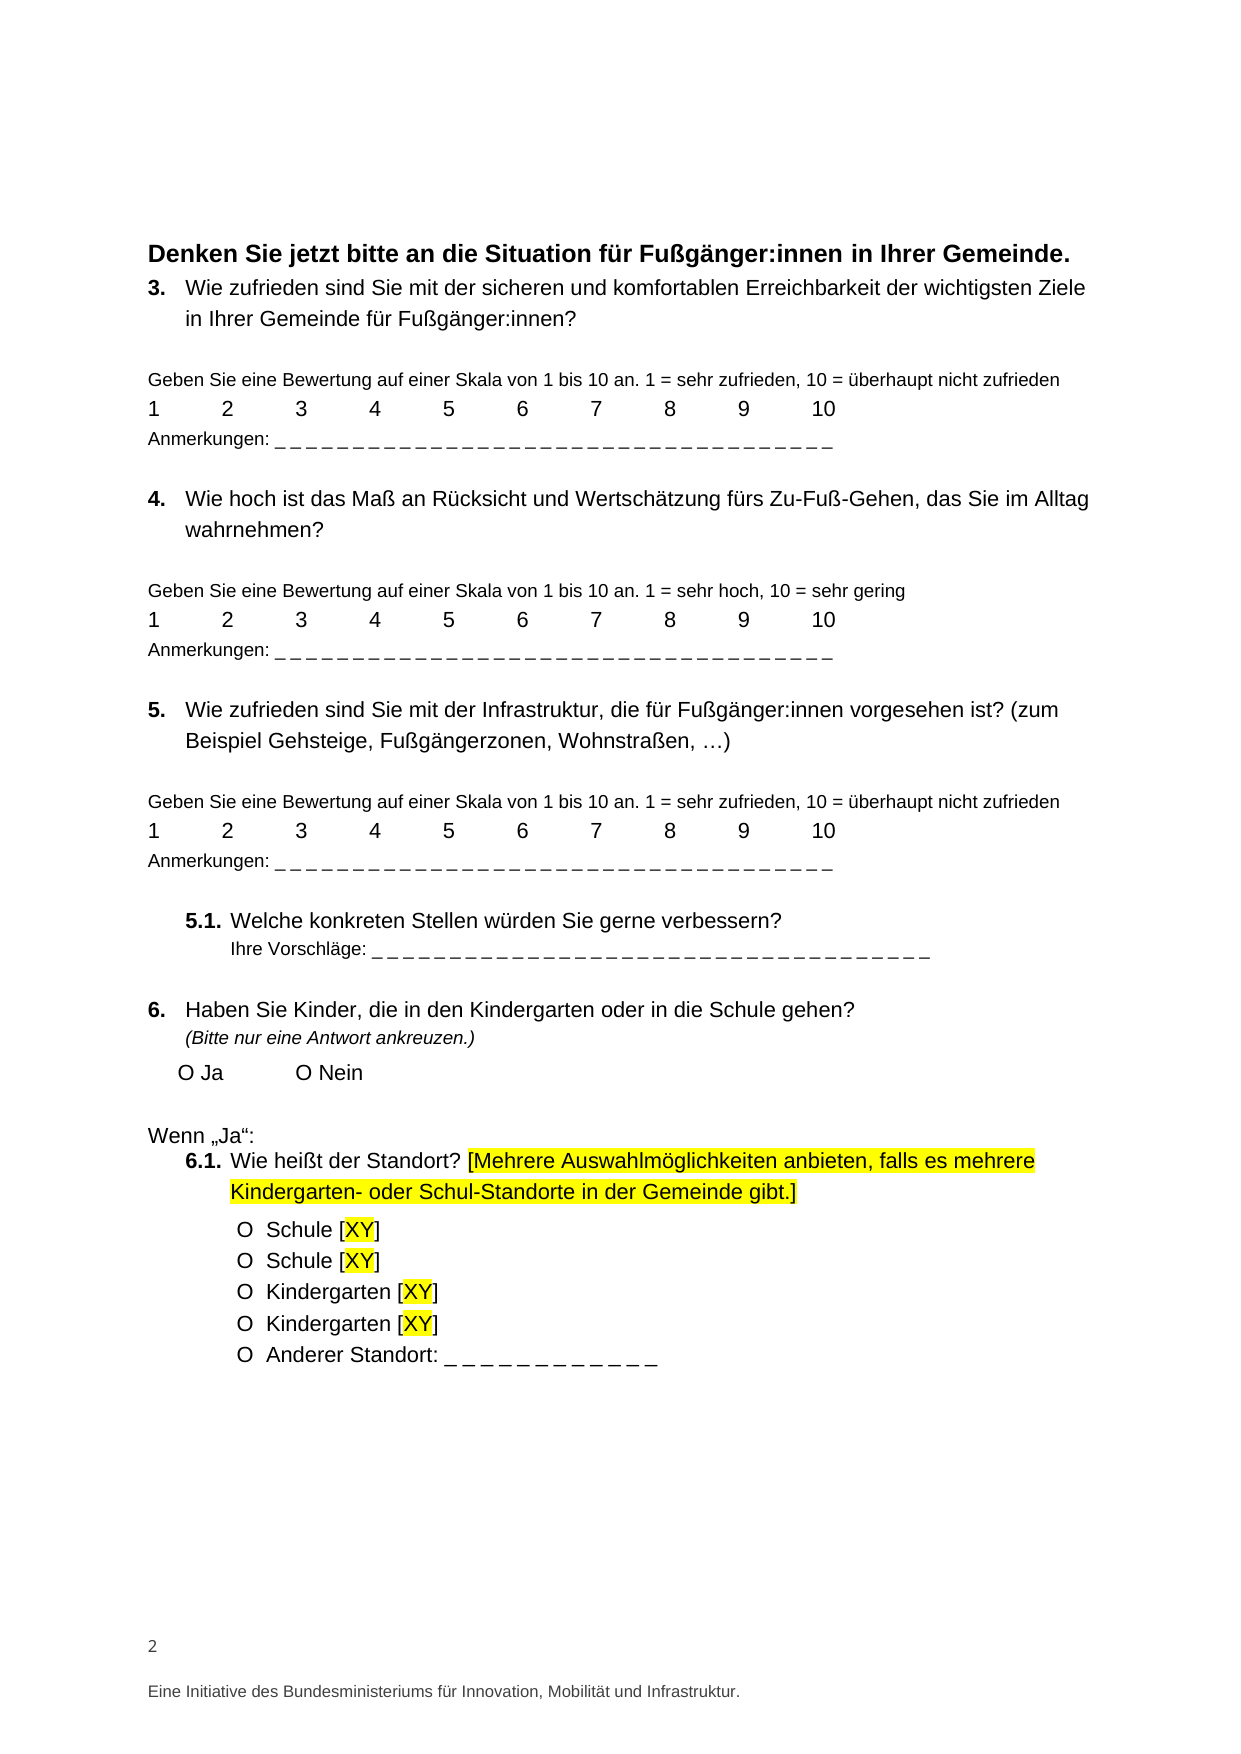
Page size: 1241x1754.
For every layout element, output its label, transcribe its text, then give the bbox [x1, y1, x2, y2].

text 1 2 3 4 5 6 7 8 9 10 [148, 818, 1108, 843]
text Anmerkungen: _ _ _ _ _ _ _ _ _ _ _ _ _ _ _ _ _ _ _ _ _ _ _ _ _ _ _ _ _ _ _ _ _ _ _ _ [148, 849, 1108, 871]
list Wie hoch ist das Maß an Rücksicht und Wertschätzung fürs Zu-Fuß-Gehen, das Sie im Alltag wahrnehmen? [148, 486, 1108, 542]
list Anderer Standort: _ _ _ _ _ _ _ _ _ _ _ _ [236, 1336, 1108, 1367]
list Wie heißt der Standort? [Mehrere Auswahlmöglichkeiten anbieten, falls es mehrere Kindergarten- oder Schul-Standorte in der Gemeinde gibt.] [185, 1148, 1108, 1204]
list Schule [XY] [236, 1211, 1108, 1242]
text Geben Sie eine Bewertung auf einer Skala von 1 bis 10 an. 1 = sehr zufrieden, 10 = überhaupt nicht zufrieden [148, 369, 1108, 391]
list Kindergarten [XY] [236, 1304, 1108, 1336]
text Anmerkungen: _ _ _ _ _ _ _ _ _ _ _ _ _ _ _ _ _ _ _ _ _ _ _ _ _ _ _ _ _ _ _ _ _ _ _ _ [148, 638, 1108, 660]
text O Ja O Nein [177, 1054, 1108, 1085]
text Anmerkungen: _ _ _ _ _ _ _ _ _ _ _ _ _ _ _ _ _ _ _ _ _ _ _ _ _ _ _ _ _ _ _ _ _ _ _ _ [148, 427, 1108, 449]
text Geben Sie eine Bewertung auf einer Skala von 1 bis 10 an. 1 = sehr hoch, 10 = sehr gering [148, 580, 1108, 602]
list Kindergarten [XY] [236, 1273, 1108, 1304]
list Wie zufrieden sind Sie mit der Infrastruktur, die für Fußgänger:innen vorgesehen ist? (zum Beispiel Gehsteige, Fußgängerzonen, Wohnstraßen, …) [148, 697, 1108, 753]
list Welche konkreten Stellen würden Sie gerne verbessern? Ihre Vorschläge: _ _ _ _ _ _ _ _ _ _ _ _ _ _ _ _ _ _ _ _ _ _ _ _ _ _ _ _ _ _ _ _ _ _ _ _ [185, 908, 1108, 960]
list Haben Sie Kinder, die in den Kindergarten oder in die Schule gehen? (Bitte nur eine Antwort ankreuzen.) [148, 997, 1108, 1049]
text 1 2 3 4 5 6 7 8 9 10 [148, 607, 1108, 632]
text Geben Sie eine Bewertung auf einer Skala von 1 bis 10 an. 1 = sehr zufrieden, 10 = überhaupt nicht zufrieden [148, 791, 1108, 813]
text Denken Sie jetzt bitte an die Situation für Fußgänger:innen in Ihrer Gemeinde. [148, 239, 1108, 267]
text 1 2 3 4 5 6 7 8 9 10 [148, 396, 1108, 421]
list Schule [XY] [236, 1242, 1108, 1273]
list Wie zufrieden sind Sie mit der sicheren und komfortablen Erreichbarkeit der wichtigsten Ziele in Ihrer Gemeinde für Fußgänger:innen? [148, 274, 1108, 331]
text Wenn „Ja“: [148, 1116, 1108, 1148]
